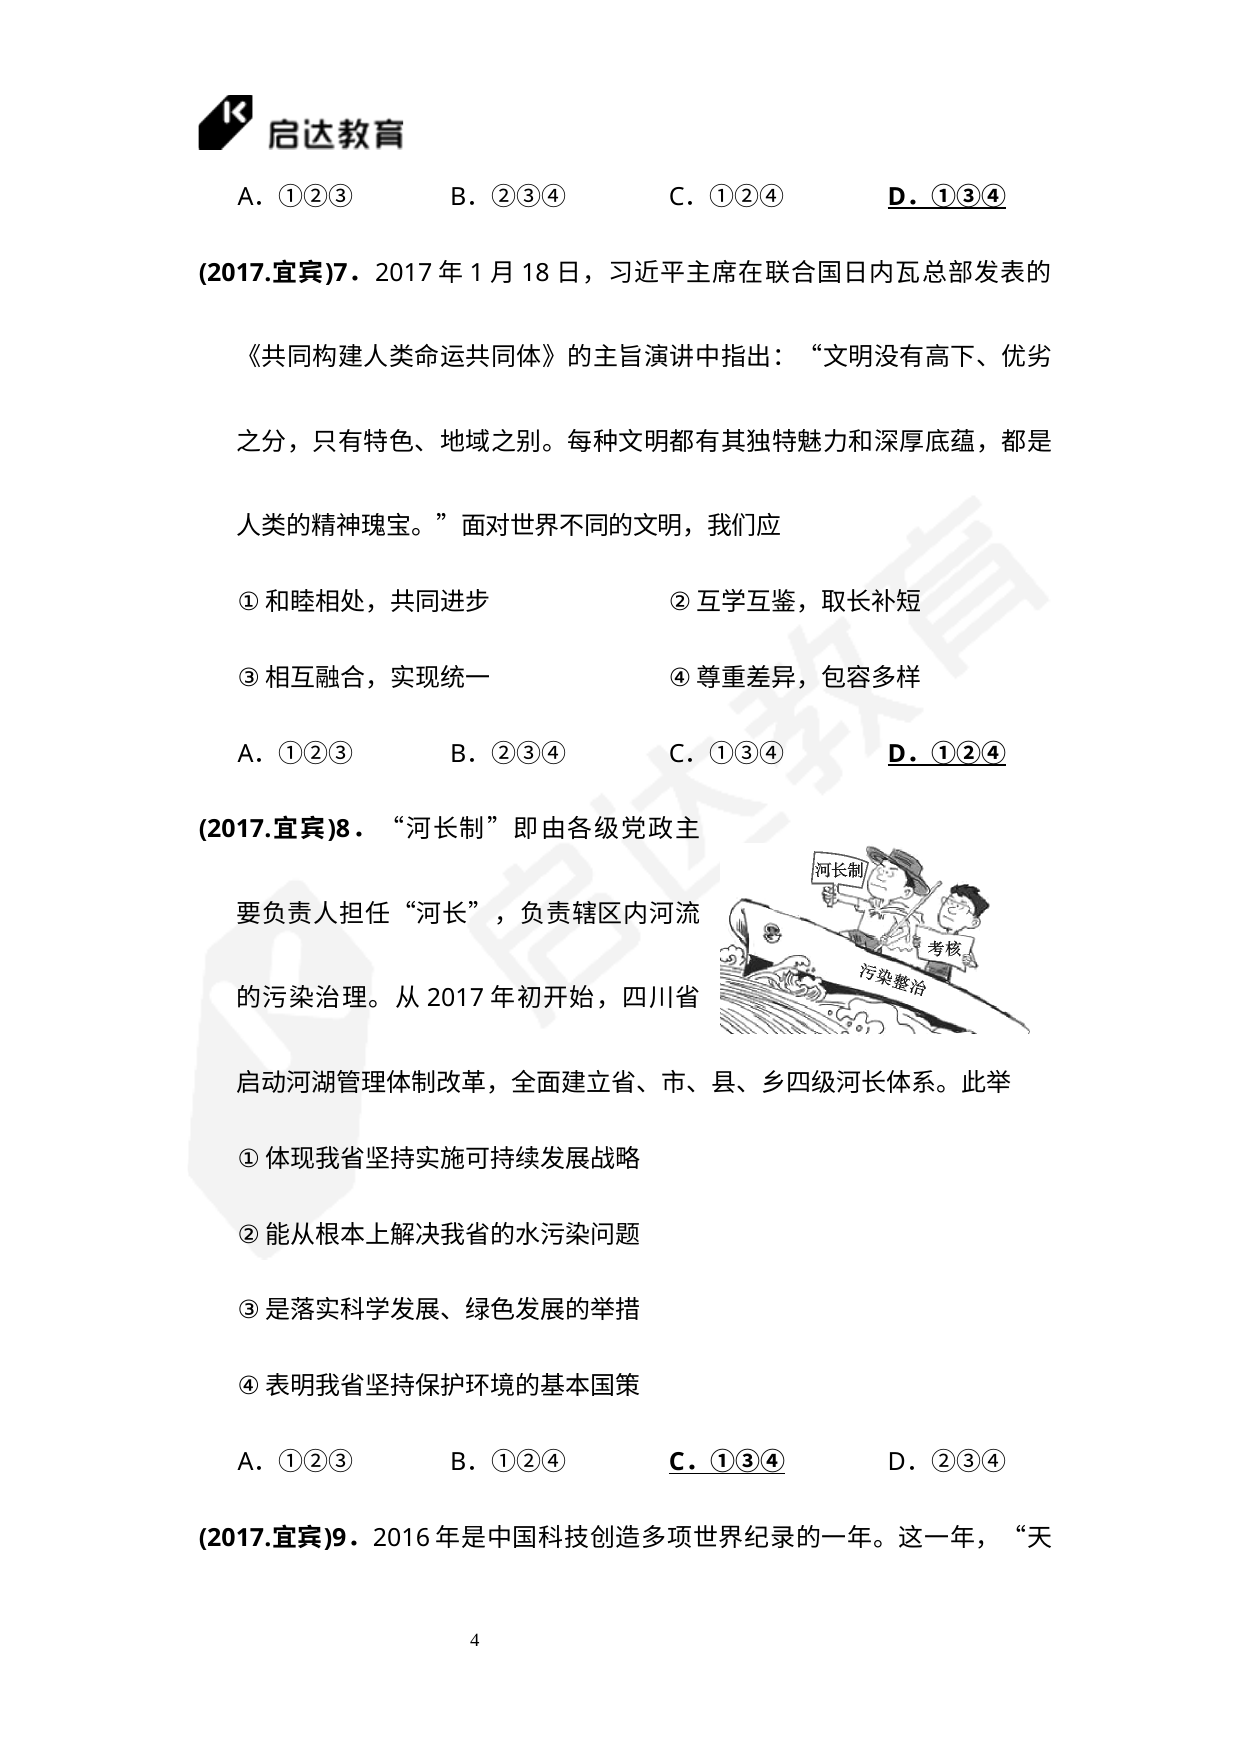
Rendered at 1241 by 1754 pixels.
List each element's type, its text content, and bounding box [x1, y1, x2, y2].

text ②能从根本上解决我省的水污染问题 [187, 1200, 1053, 1265]
text (2017.宜宾)8．“河长制”即由各级党政主要负责人担任“河长”，负责辖区内河流的污染治理。从2017年初开始，四川省启动河湖管理体制改革，全面建立省、市、县、乡四级河长体系。此举 [198, 794, 1053, 1113]
text ③相互融合，实现统一 ④尊重差异，包容多样 [187, 643, 1053, 708]
text ③是落实科学发展、绿色发展的举措 [187, 1276, 1053, 1341]
text ①和睦相处，共同进步 ②互学互鉴，取长补短 [187, 567, 1053, 632]
text A．①②③ B．②③④ C．①③④ D．①②④ [187, 719, 1053, 784]
text A．①②③ B．①②④ C．①③④ D．②③④ [187, 1427, 1053, 1492]
text A．①②③ B．②③④ C．①②④ D．①③④ [187, 162, 1053, 227]
text ①体现我省坚持实施可持续发展战略 [187, 1124, 1053, 1189]
picture [198, 95, 404, 150]
picture [720, 843, 1030, 1036]
text ④表明我省坚持保护环境的基本国策 [187, 1351, 1053, 1416]
text (2017.宜宾)7．2017年1月18日，习近平主席在联合国日内瓦总部发表的《共同构建人类命运共同体》的主旨演讲中指出：“文明没有高下、优劣之分，只有特色、地域之别。每种文明都有其独特魅力和深厚底蕴，都是人类的精神瑰宝。”面对世界不同的文明，我们应 [198, 238, 1053, 556]
text (2017.宜宾)9．2016年是中国科技创造多项世界纪录的一年。这一年，“天宫二号”与“神舟十一号”成功交会对接、世界首颗量子科学实验卫星“墨子号”发射成功、世界最大单口径射电望远镜“天眼”落成、自主研制的“神威·太湖之光”蝉联全球超级计算机冠军。这些成就表明 [198, 1503, 1053, 1568]
